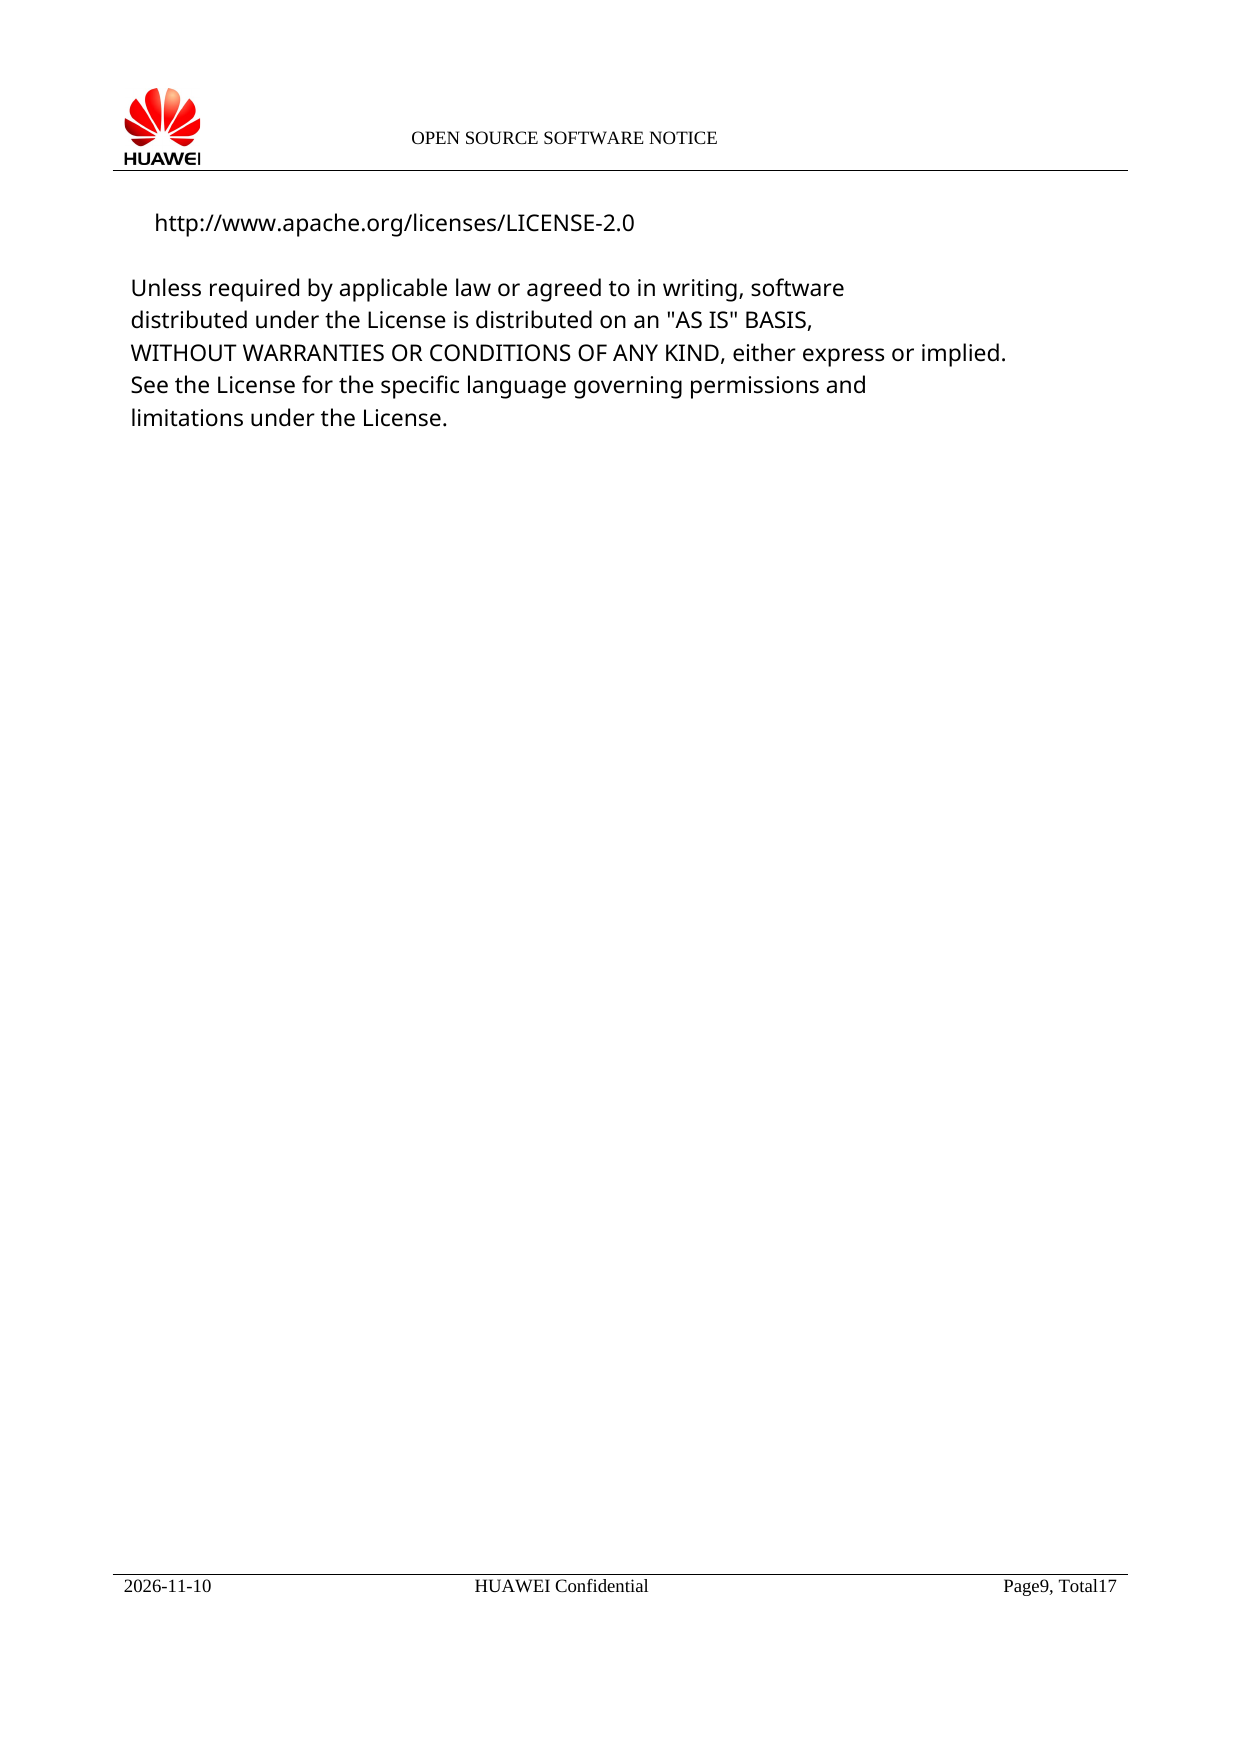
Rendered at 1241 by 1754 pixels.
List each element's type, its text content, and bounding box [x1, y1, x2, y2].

text Unless required by applicable law or agreed to in writing, software [112, 271, 1128, 304]
picture [124, 88, 201, 165]
text limitations under the License. [112, 401, 1128, 434]
text WITHOUT WARRANTIES OR CONDITIONS OF ANY KIND, either express or implied. [112, 336, 1128, 369]
text distributed under the License is distributed on an "AS IS" BASIS, [112, 304, 1128, 336]
text http://www.apache.org/licenses/LICENSE-2.0 [112, 206, 1128, 239]
text See the License for the specific language governing permissions and [112, 369, 1128, 401]
